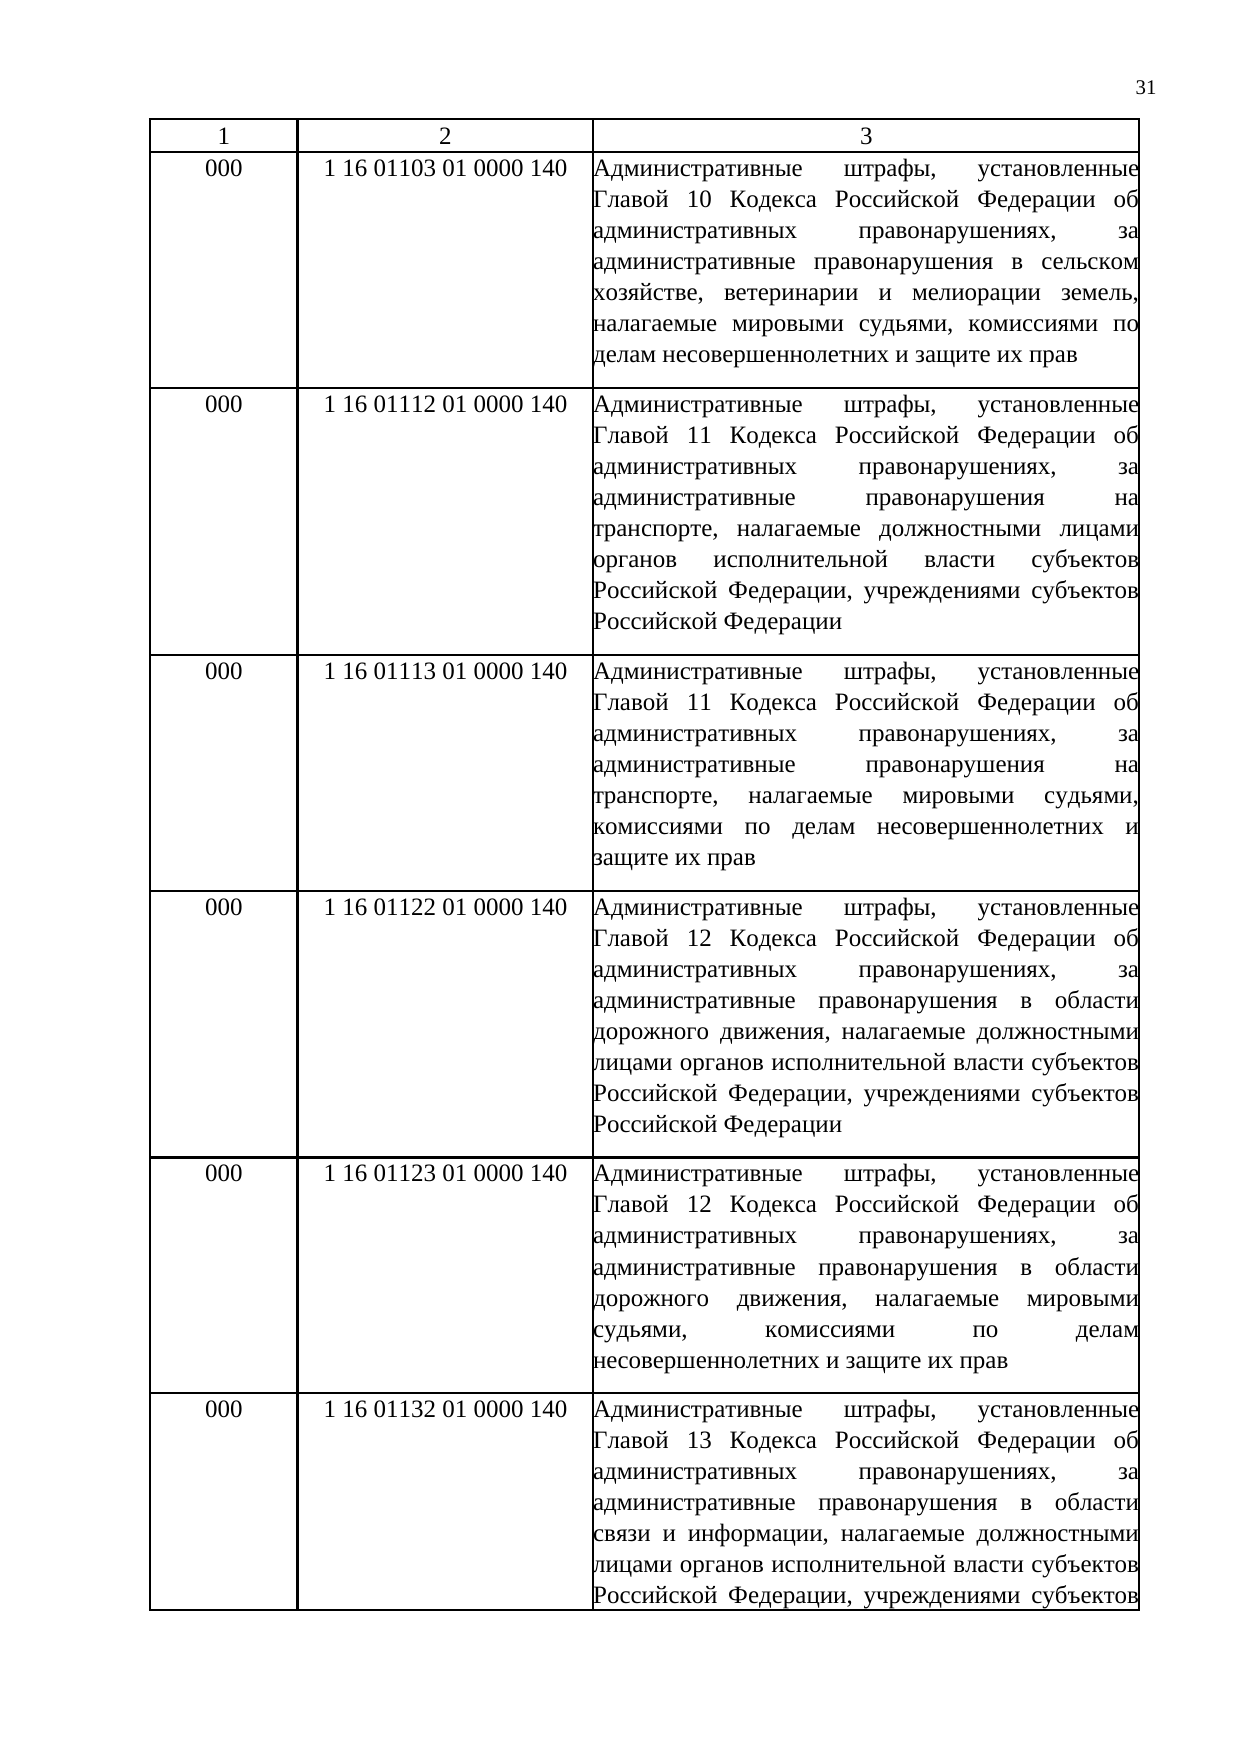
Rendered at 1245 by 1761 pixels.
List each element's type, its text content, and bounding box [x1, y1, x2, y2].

table_cell 000 [151, 153, 296, 387]
table_cell 1 16 01113 01 0000 140 [299, 656, 592, 889]
table_cell 000 [151, 389, 296, 654]
table_header 3 [594, 120, 1138, 151]
table_header 2 [299, 120, 592, 151]
table_cell Административные штрафы, установленные Главой 12 Кодекса Российской Федерации об административных правонарушениях, за административные правонарушения в области дорожного движения, налагаемые должностными лицами органов исполнительной власти субъектов Российской Федерации, учреждениями субъектов Российской Федерации [594, 892, 1138, 1156]
table_cell 000 [151, 1159, 296, 1392]
table_cell 000 [151, 892, 296, 1156]
table_cell Административные штрафы, установленные Главой 10 Кодекса Российской Федерации об административных правонарушениях, за административные правонарушения в сельском хозяйстве, ветеринарии и мелиорации земель, налагаемые мировыми судьями, комиссиями по делам несовершеннолетних и защите их прав [594, 153, 1138, 387]
table_cell Административные штрафы, установленные Главой 11 Кодекса Российской Федерации об административных правонарушениях, за административные правонарушения на транспорте, налагаемые мировыми судьями, комиссиями по делам несовершеннолетних и защите их прав [594, 656, 1138, 889]
table_cell Административные штрафы, установленные Главой 11 Кодекса Российской Федерации об административных правонарушениях, за административные правонарушения на транспорте, налагаемые должностными лицами органов исполнительной власти субъектов Российской Федерации, учреждениями субъектов Российской Федерации [594, 389, 1138, 654]
table_cell 000 [151, 656, 296, 889]
table_cell 1 16 01112 01 0000 140 [299, 389, 592, 654]
table_cell 000 [151, 1394, 296, 1609]
table_cell 1 16 01103 01 0000 140 [299, 153, 592, 387]
table_cell 1 16 01123 01 0000 140 [299, 1159, 592, 1392]
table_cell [594, 1394, 1138, 1609]
table_header 1 [151, 120, 296, 151]
table_cell 1 16 01122 01 0000 140 [299, 892, 592, 1156]
table_cell 1 16 01132 01 0000 140 [299, 1394, 592, 1609]
table_cell Административные штрафы, установленные Главой 12 Кодекса Российской Федерации об административных правонарушениях, за административные правонарушения в области дорожного движения, налагаемые мировыми судьями, комиссиями по делам несовершеннолетних и защите их прав [594, 1159, 1138, 1392]
